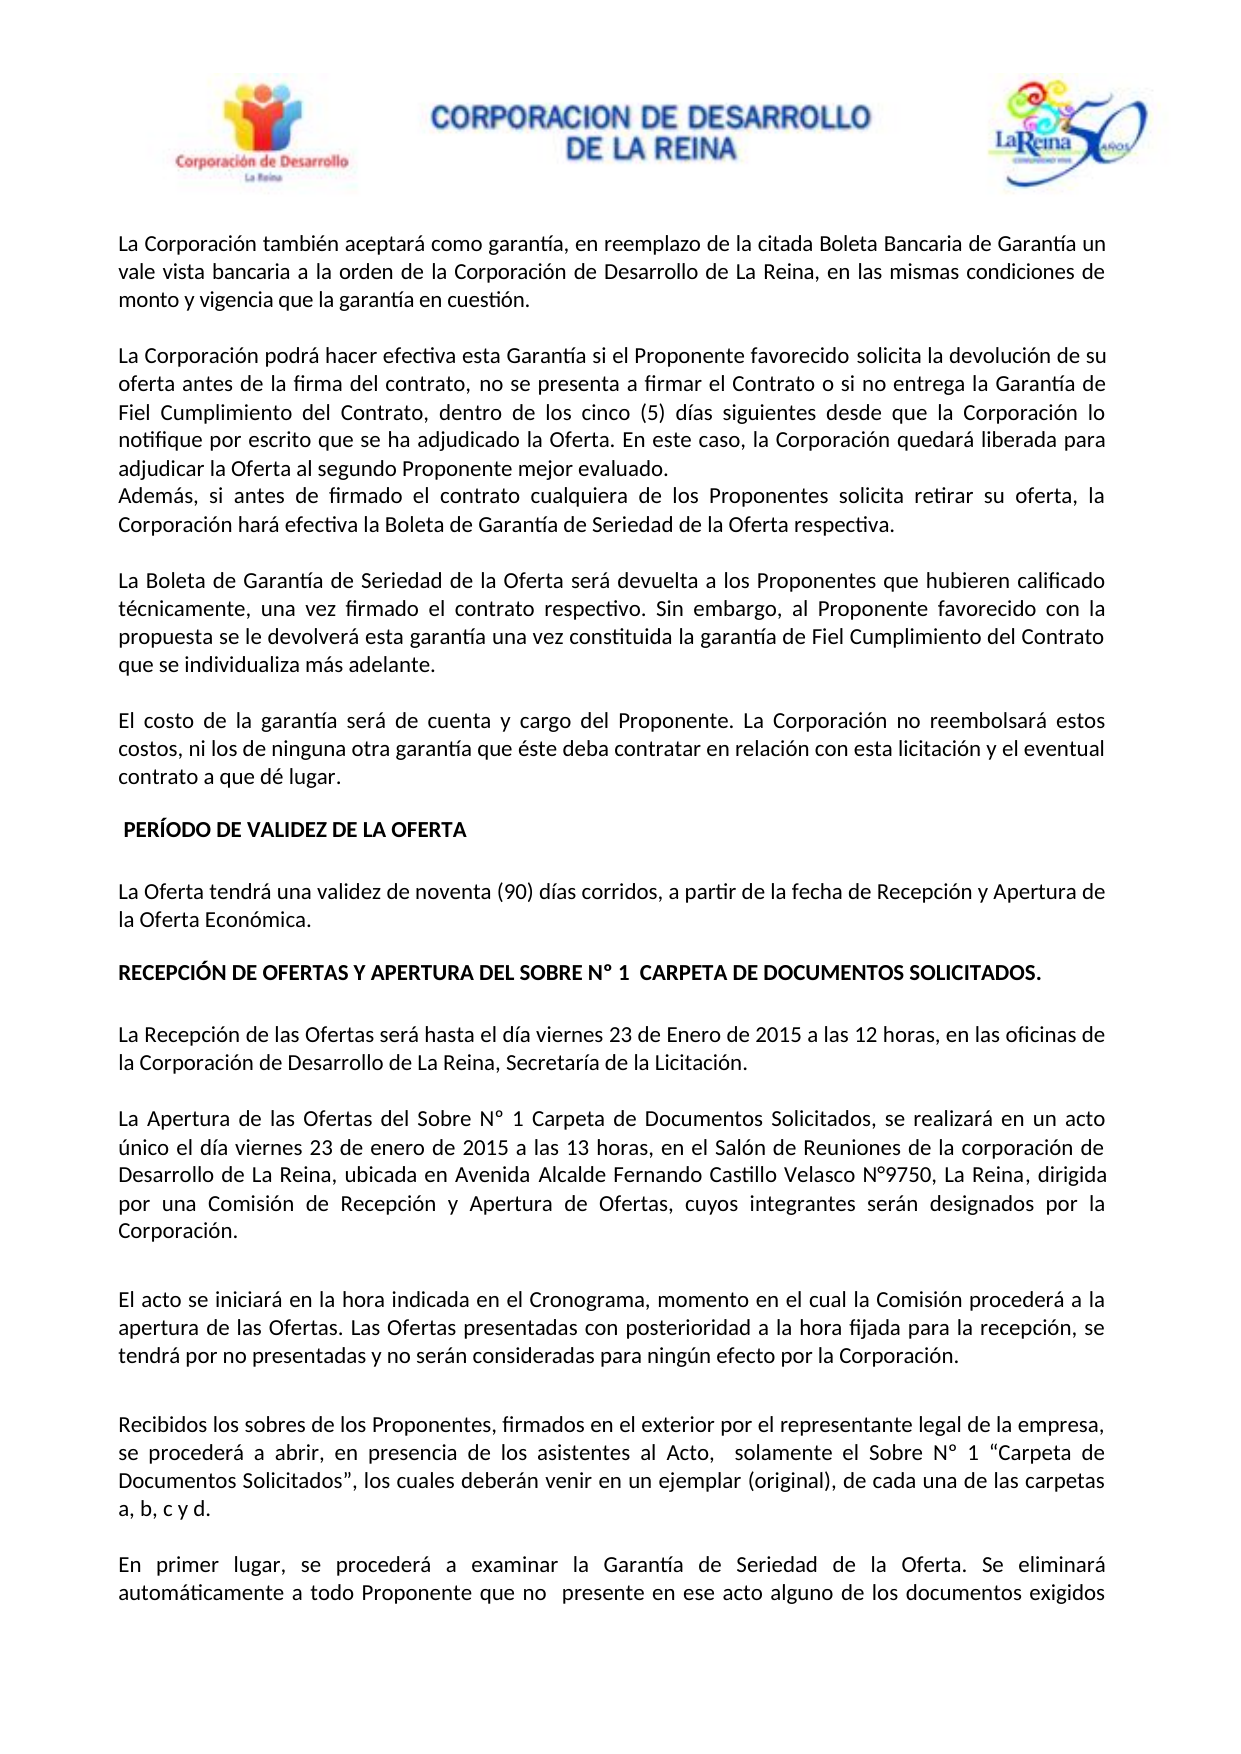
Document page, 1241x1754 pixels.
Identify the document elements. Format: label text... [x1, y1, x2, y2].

subtitle PERÍODO DE VALIDEZ DE LA OFERTA [118, 815, 1107, 843]
text La Recepción de las Ofertas será hasta el día viernes 23 de Enero de 2015 a las 12 horas, en las oficinas de la Corporación de Desarrollo de La Reina, Secretaría de la Licitación. [118, 1021, 1107, 1077]
text La Corporación podrá hacer efectiva esta Garantía si el Proponente favorecido solicita la devolución de su oferta antes de la firma del contrato, no se presenta a firmar el Contrato o si no entrega la Garantía de Fiel Cumplimiento del Contrato, dentro de los cinco (5) días siguientes desde que la Corporación lo notifique por escrito que se ha adjudicado la Oferta. En este caso, la Corporación quedará liberada para adjudicar la Oferta al segundo Proponente mejor evaluado. [118, 342, 1107, 482]
text El costo de la garantía será de cuenta y cargo del Proponente. La Corporación no reembolsará estos costos, ni los de ninguna otra garantía que éste deba contratar en relación con esta licitación y el eventual contrato a que dé lugar. [118, 706, 1107, 790]
text Además, si antes de firmado el contrato cualquiera de los Proponentes solicita retirar su oferta, la Corporación hará efectiva la Boleta de Garantía de Seriedad de la Oferta respectiva. [118, 482, 1107, 538]
text La Oferta tendrá una validez de noventa (90) días corridos, a partir de la fecha de Recepción y Apertura de la Oferta Económica. [118, 877, 1107, 933]
text La Boleta de Garantía de Seriedad de la Oferta será devuelta a los Proponentes que hubieren calificado técnicamente, una vez firmado el contrato respectivo. Sin embargo, al Proponente favorecido con la propuesta se le devolverá esta garantía una vez constituida la garantía de Fiel Cumplimiento del Contrato que se individualiza más adelante. [118, 566, 1107, 678]
subtitle RECEPCIÓN DE OFERTAS Y APERTURA DEL SOBRE Nº 1 CARPETA DE DOCUMENTOS SOLICITADOS. [118, 958, 1107, 986]
picture [118, 73, 1197, 206]
text La Apertura de las Ofertas del Sobre Nº 1 Carpeta de Documentos Solicitados, se realizará en un acto único el día viernes 23 de enero de 2015 a las 13 horas, en el Salón de Reuniones de la corporación de Desarrollo de La Reina, ubicada en Avenida Alcalde Fernando Castillo Velasco N°9750, La Reina, dirigida por una Comisión de Recepción y Apertura de Ofertas, cuyos integrantes serán designados por la Corporación. [118, 1104, 1107, 1245]
text Recibidos los sobres de los Proponentes, firmados en el exterior por el representante legal de la empresa, se procederá a abrir, en presencia de los asistentes al Acto, solamente el Sobre Nº 1 “Carpeta de Documentos Solicitados”, los cuales deberán venir en un ejemplar (original), de cada una de las carpetas a, b, c y d. [118, 1410, 1107, 1522]
text La Corporación también aceptará como garantía, en reemplazo de la citada Boleta Bancaria de Garantía un vale vista bancaria a la orden de la Corporación de Desarrollo de La Reina, en las mismas condiciones de monto y vigencia que la garantía en cuestión. [118, 229, 1107, 313]
text El acto se iniciará en la hora indicada en el Cronograma, momento en el cual la Comisión procederá a la apertura de las Ofertas. Las Ofertas presentadas con posterioridad a la hora fijada para la recepción, se tendrá por no presentadas y no serán consideradas para ningún efecto por la Corporación. [118, 1285, 1107, 1369]
